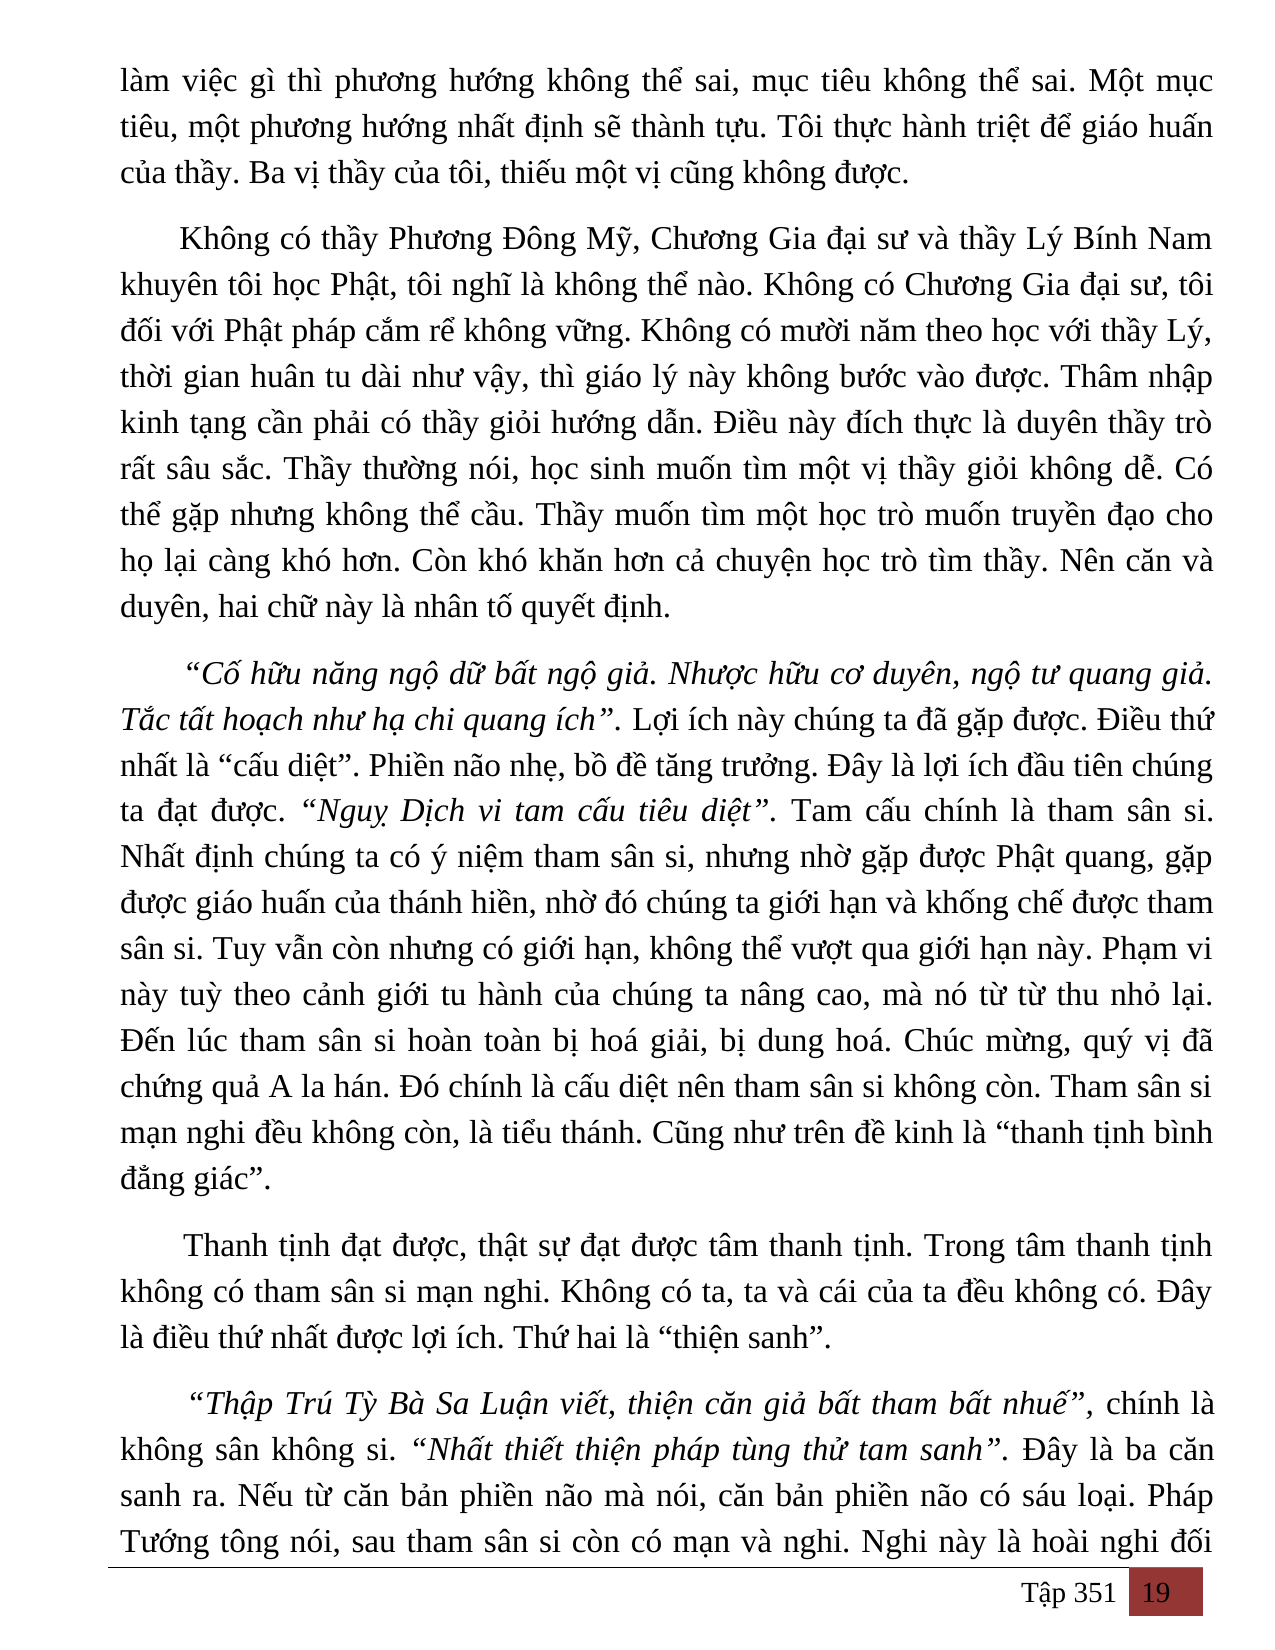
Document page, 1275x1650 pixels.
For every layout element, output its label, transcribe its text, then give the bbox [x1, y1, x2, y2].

text Không có thầy Phương Đông Mỹ, Chương Gia đại sư và thầy Lý Bính Nam khuyên tôi học Phật, tôi nghĩ là không thể nào. Không có Chương Gia đại sư, tôi đối với Phật pháp cắm rể không vững. Không có mười năm theo học với thầy Lý, thời gian huân tu dài như vậy, thì giáo lý này không bước vào được. Thâm nhập kinh tạng cần phải có thầy giỏi hướng dẫn. Điều này đích thực là duyên thầy trò rất sâu sắc. Thầy thường nói, học sinh muốn tìm một vị thầy giỏi không dễ. Có thể gặp nhưng không thể cầu. Thầy muốn tìm một học trò muốn truyền đạo cho họ lại càng khó hơn. Còn khó khăn hơn cả chuyện học trò tìm thầy. Nên căn và duyên, hai chữ này là nhân tố quyết định. [120, 219, 1215, 624]
text Thanh tịnh đạt được, thật sự đạt được tâm thanh tịnh. Trong tâm thanh tịnh không có tham sân si mạn nghi. Không có ta, ta và cái của ta đều không có. Đây là điều thứ nhất được lợi ích. Thứ hai là “thiện sanh”. [120, 1225, 1215, 1355]
text “Cố hữu năng ngộ dữ bất ngộ giả. Nhược hữu cơ duyên, ngộ tư quang giả. Tắc tất hoạch như hạ chi quang ích”. Lợi ích này chúng ta đã gặp được. Điều thứ nhất là “cấu diệt”. Phiền não nhẹ, bồ đề tăng trưởng. Đây là lợi ích đầu tiên chúng ta đạt được. “Nguỵ Dịch vi tam cấu tiêu diệt”. Tam cấu chính là tham sân si. Nhất định chúng ta có ý niệm tham sân si, nhưng nhờ gặp được Phật quang, gặp được giáo huấn của thánh hiền, nhờ đó chúng ta giới hạn và khống chế được tham sân si. Tuy vẫn còn nhưng có giới hạn, không thể vượt qua giới hạn này. Phạm vi này tuỳ theo cảnh giới tu hành của chúng ta nâng cao, mà nó từ từ thu nhỏ lại. Đến lúc tham sân si hoàn toàn bị hoá giải, bị dung hoá. Chúc mừng, quý vị đã chứng quả A la hán. Đó chính là cấu diệt nên tham sân si không còn. Tham sân si mạn nghi đều không còn, là tiểu thánh. Cũng như trên đề kinh là “thanh tịnh bình đẳng giác”. [120, 653, 1215, 1197]
